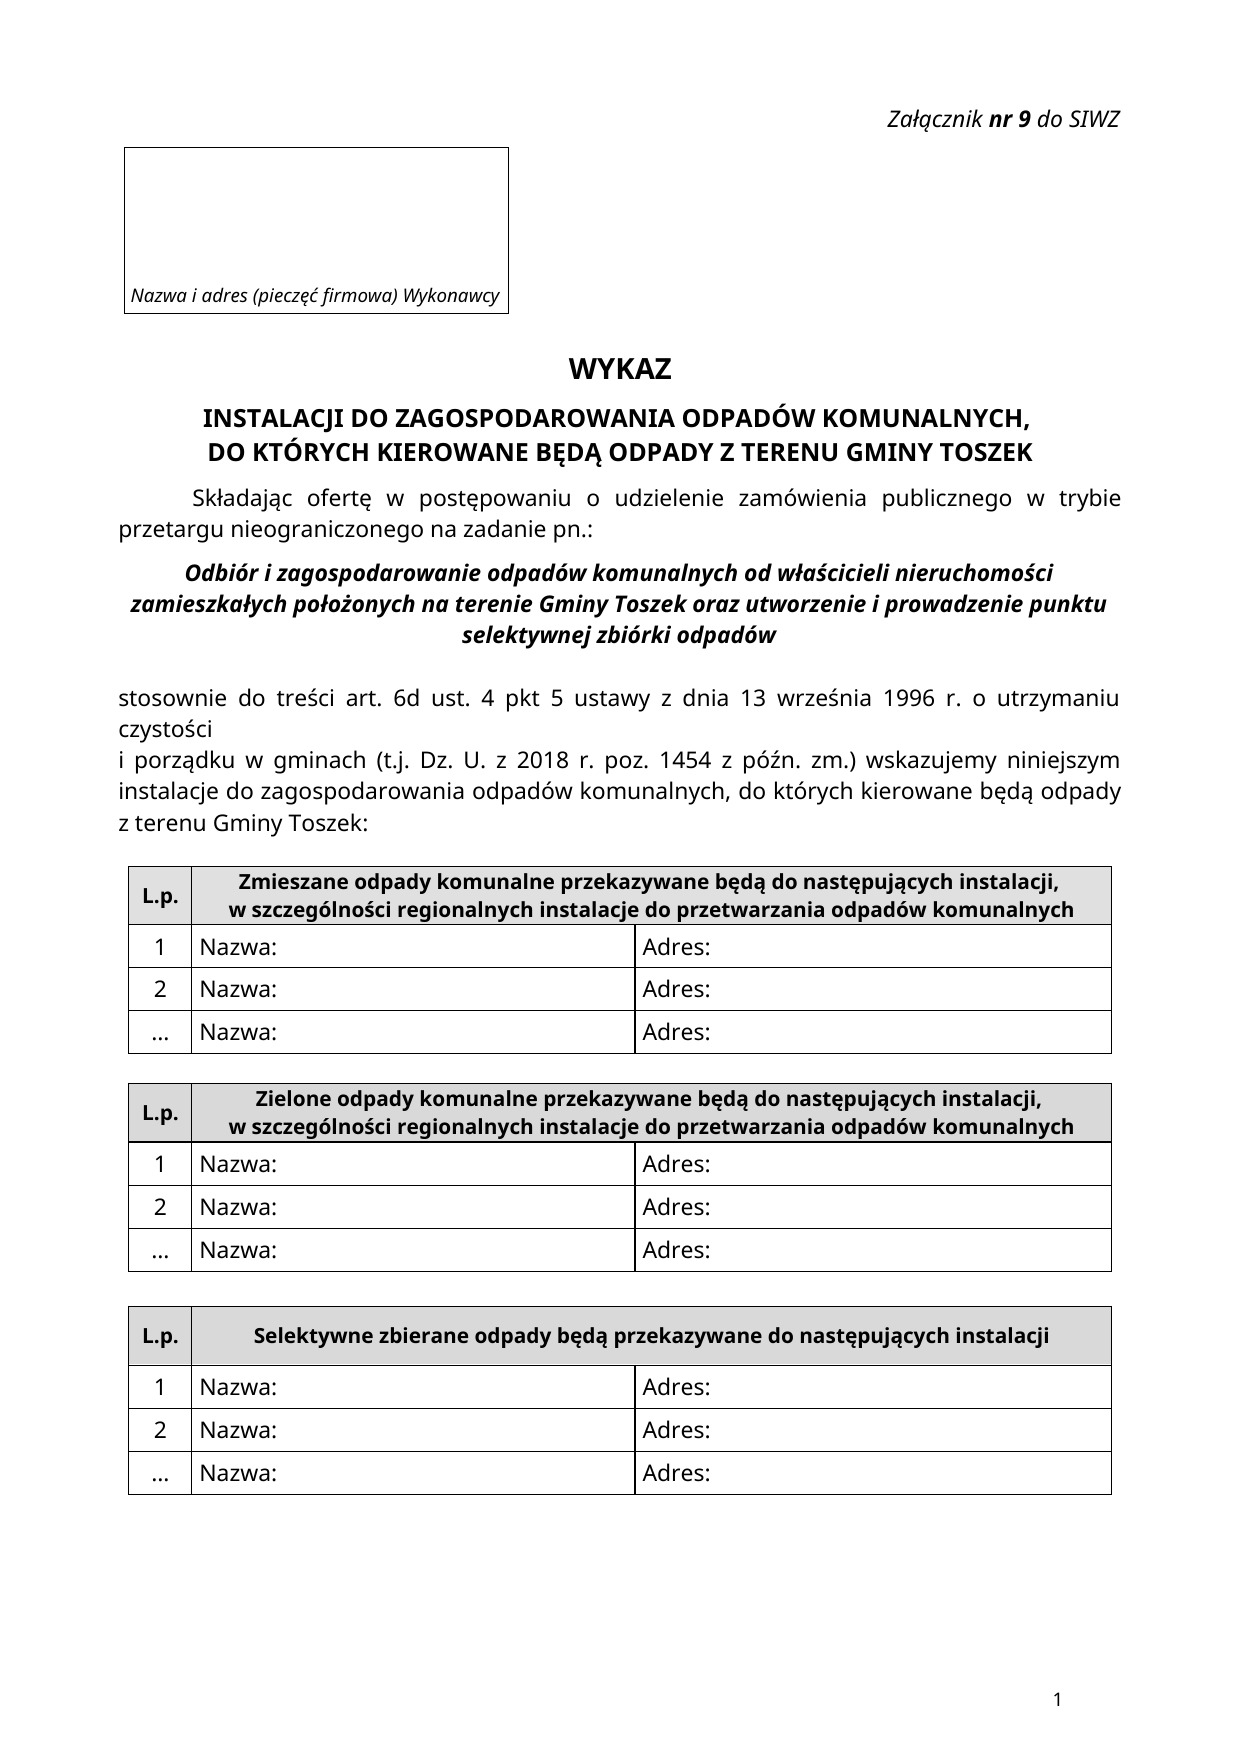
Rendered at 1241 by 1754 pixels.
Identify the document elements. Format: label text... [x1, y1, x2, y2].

table_cell … [129, 1452, 191, 1494]
table_cell Adres: [636, 1011, 1111, 1053]
table_header Nazwa i adres (pieczęć firmowa) Wykonawcy [125, 148, 508, 313]
table_cell 1 [129, 1143, 191, 1185]
table_cell Nazwa: [192, 1409, 634, 1451]
table_cell Nazwa: [192, 1011, 634, 1053]
text Załącznik nr 9 do SIWZ [488, 103, 1122, 135]
table_cell Adres: [636, 1186, 1111, 1227]
text Składając ofertę w postępowaniu o udzielenie zamówienia publicznego w trybie przetargu nieograniczonego na zadanie pn.: [118, 481, 1122, 544]
table_cell Nazwa: [192, 1143, 634, 1185]
table_cell 2 [129, 1409, 191, 1451]
table_cell Nazwa: [192, 925, 634, 967]
text WYKAZ [118, 349, 1122, 388]
table_header L.p. [129, 867, 191, 924]
table_cell Nazwa: [192, 1186, 634, 1227]
text INSTALACJI DO ZAGOSPODAROWANIA ODPADÓW KOMUNALNYCH, DO KTÓRYCH KIEROWANE BĘDĄ ODPADY Z TERENU GMINY TOSZEK [118, 401, 1122, 469]
table_cell Adres: [636, 1366, 1111, 1408]
table_cell Nazwa: [192, 968, 634, 1010]
table_header L.p. [129, 1084, 191, 1141]
table_cell … [129, 1229, 191, 1271]
table_header Selektywne zbierane odpady będą przekazywane do następujących instalacji [192, 1307, 1111, 1364]
table_header L.p. [129, 1307, 191, 1364]
table_cell Nazwa: [192, 1229, 634, 1271]
table_cell 2 [129, 1186, 191, 1227]
table_cell … [129, 1011, 191, 1053]
text stosownie do treści art. 6d ust. 4 pkt 5 ustawy z dnia 13 września 1996 r. o utrzymaniu czystości i porządku w gminach (t.j. Dz. U. z 2018 r. poz. 1454 z późn. zm.) wskazujemy niniejszym instalacje do zagospodarowania odpadów komunalnych, do których kierowane będą odpady z terenu Gminy Toszek: [118, 681, 1122, 838]
table_cell Adres: [636, 925, 1111, 967]
table_cell Adres: [636, 1229, 1111, 1271]
table_header Zielone odpady komunalne przekazywane będą do następujących instalacji, w szczególności regionalnych instalacje do przetwarzania odpadów komunalnych [192, 1084, 1111, 1141]
table_cell Adres: [636, 968, 1111, 1010]
table_cell 1 [129, 925, 191, 967]
table_cell Adres: [636, 1452, 1111, 1494]
table_cell 1 [129, 1366, 191, 1408]
text Odbiór i zagospodarowanie odpadów komunalnych od właścicieli nieruchomości zamieszkałych położonych na terenie Gminy Toszek oraz utworzenie i prowadzenie punktu selektywnej zbiórki odpadów [118, 556, 1122, 650]
table_cell Adres: [636, 1409, 1111, 1451]
table_header Zmieszane odpady komunalne przekazywane będą do następujących instalacji, w szczególności regionalnych instalacje do przetwarzania odpadów komunalnych [192, 867, 1111, 924]
table_cell Nazwa: [192, 1452, 634, 1494]
table_cell 2 [129, 968, 191, 1010]
table_cell Adres: [636, 1143, 1111, 1185]
table_cell Nazwa: [192, 1366, 634, 1408]
